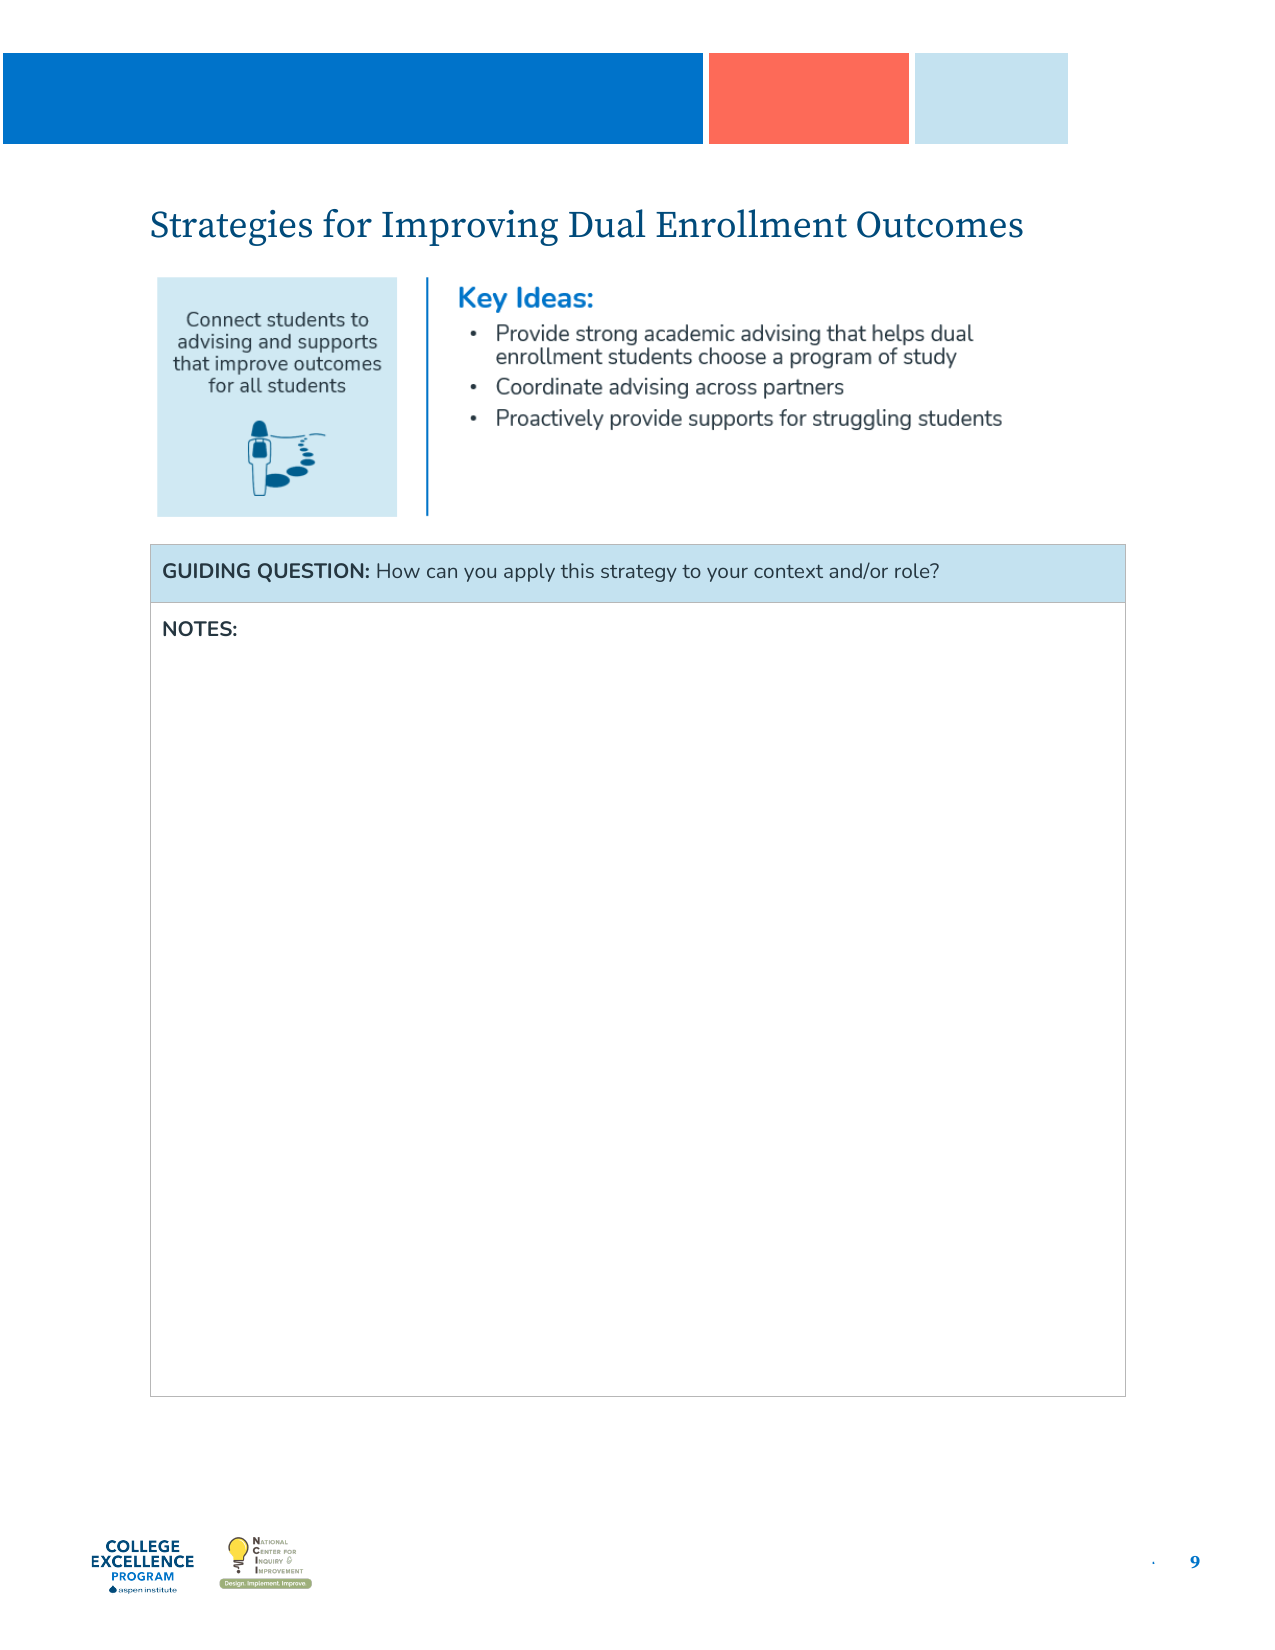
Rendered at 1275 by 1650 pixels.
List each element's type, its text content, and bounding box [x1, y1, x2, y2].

subtitle Strategies for Improving Dual Enrollment Outcomes [150, 203, 1125, 250]
table_cell NOTES: [151, 603, 1125, 1396]
picture [217, 1534, 314, 1591]
table_header GUIDING QUESTION: How can you apply this strategy to your context and/or role? [151, 545, 1125, 602]
picture [150, 270, 1008, 519]
picture [91, 1540, 194, 1595]
